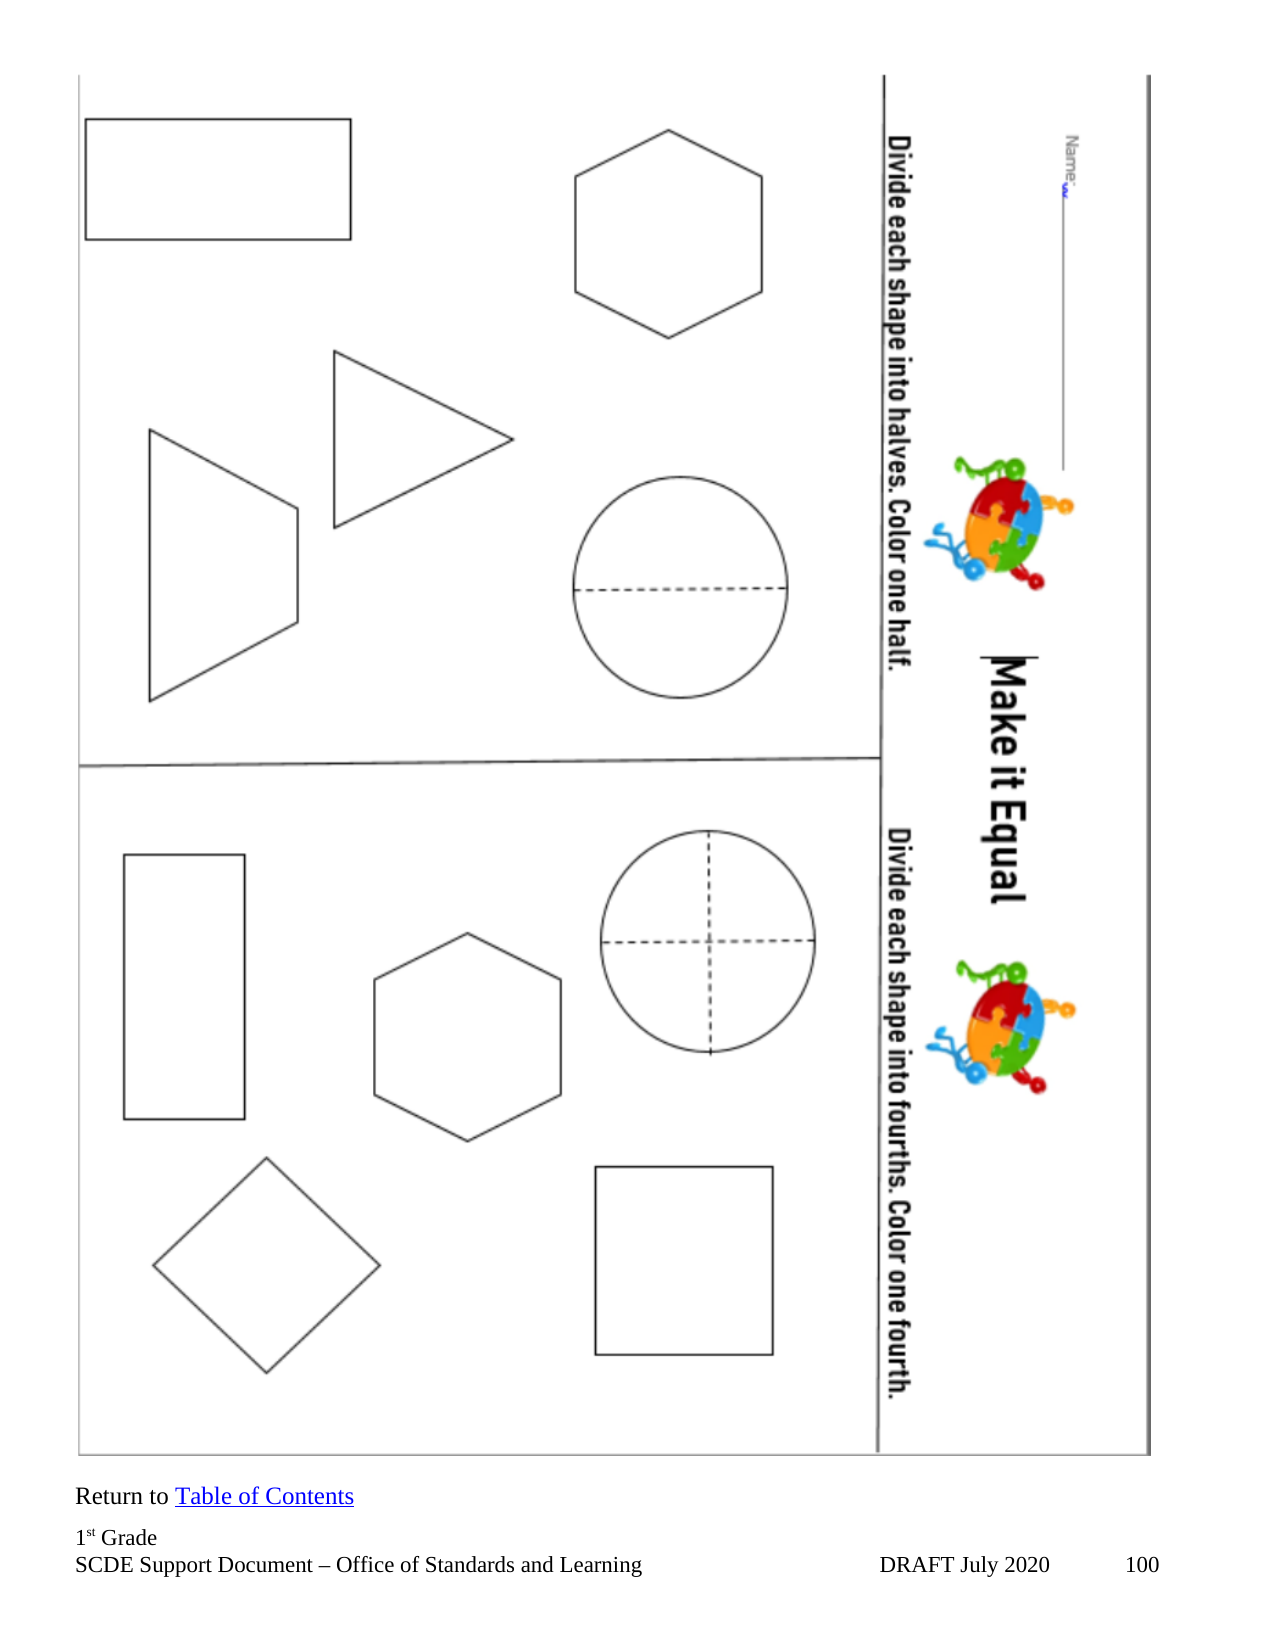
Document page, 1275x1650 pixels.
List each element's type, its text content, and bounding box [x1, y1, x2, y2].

picture [79, 76, 1151, 1454]
text Return to Table of Contents [75, 1481, 1209, 1509]
